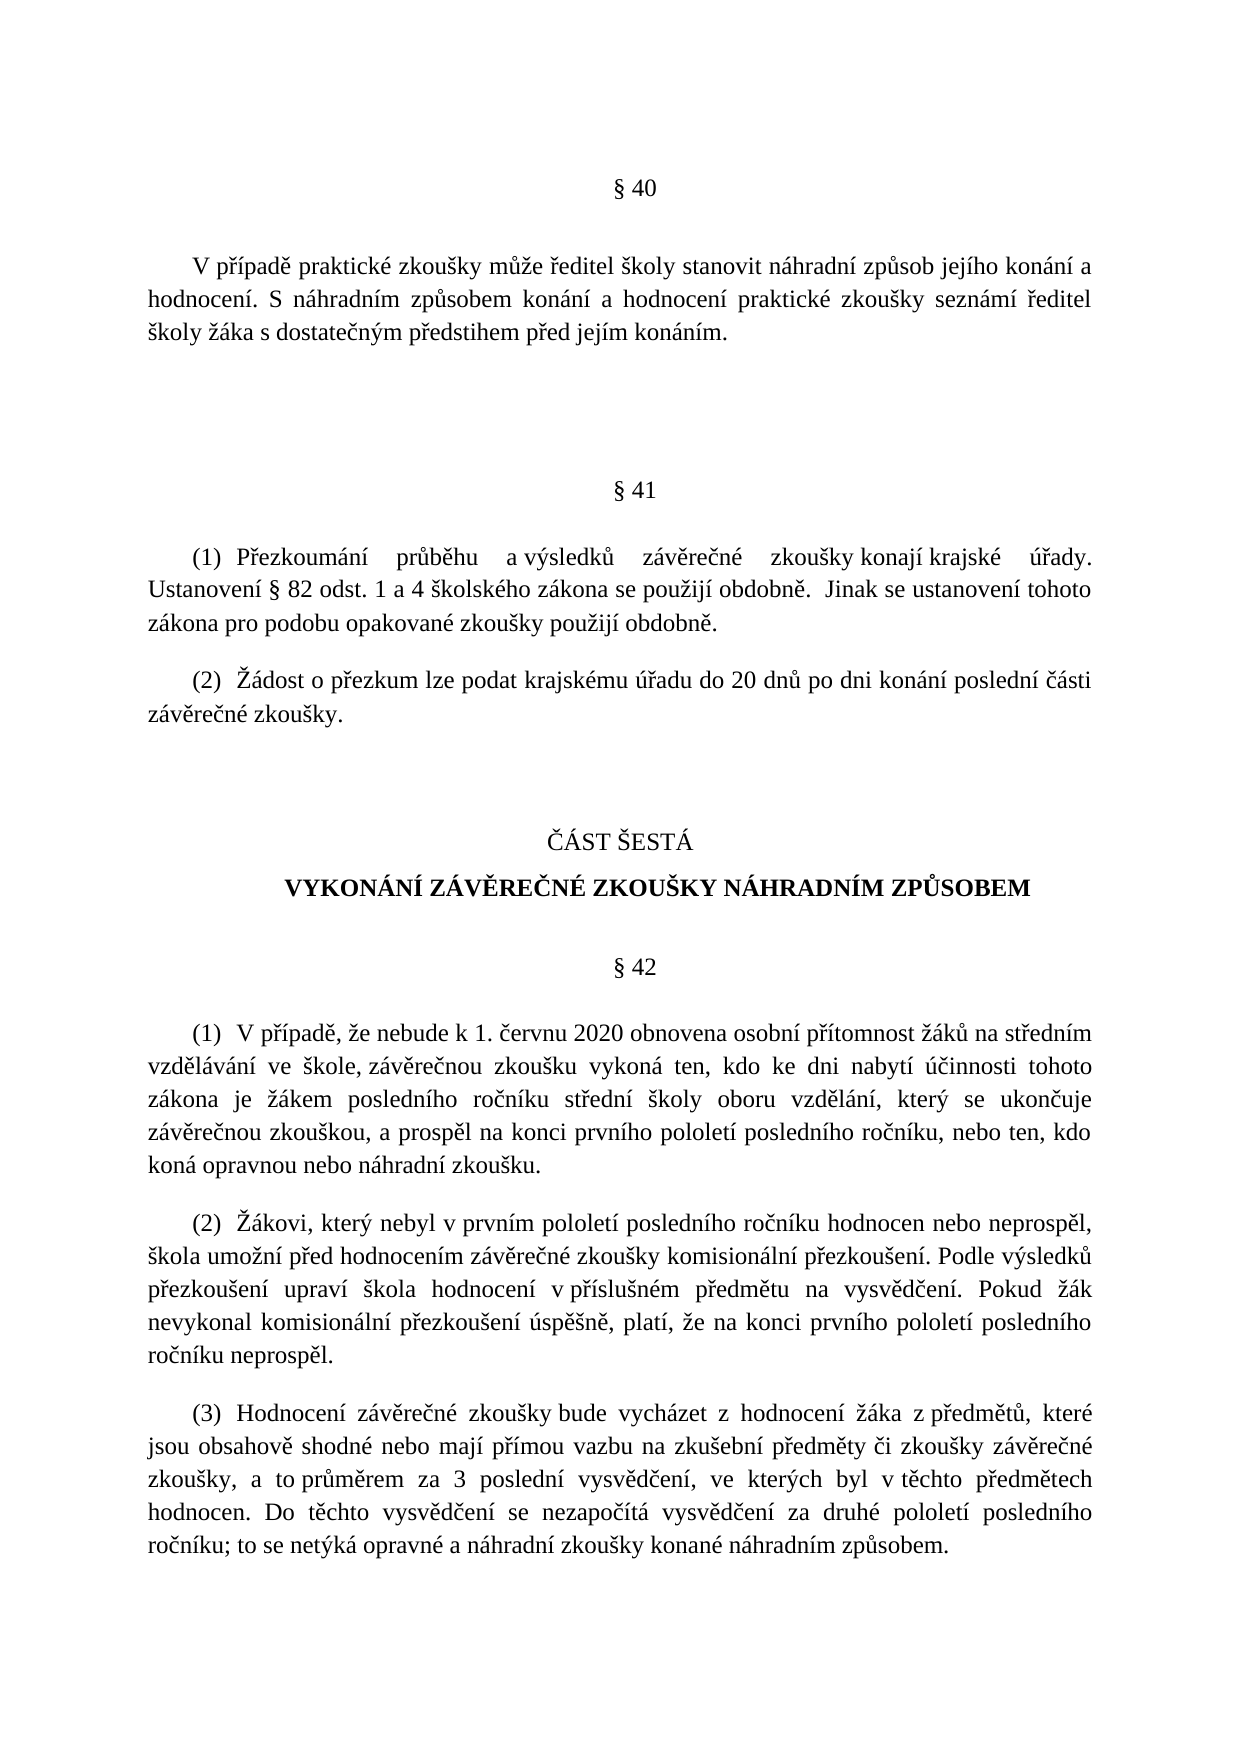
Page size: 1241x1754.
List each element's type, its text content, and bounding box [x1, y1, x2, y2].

text ČÁST ŠESTÁ [148, 827, 1093, 856]
list Hodnocení závěrečné zkoušky bude vycházet z hodnocení žáka z předmětů, které jsou obsahově shodné nebo mají přímou vazbu na zkušební předměty či zkoušky závěrečné zkoušky, a to průměrem za 3 poslední vysvědčení, ve kterých byl v těchto předmětech hodnocen. Do těchto vysvědčení se nezapočítá vysvědčení za druhé pololetí posledního ročníku; to se netýká opravné a náhradní zkoušky konané náhradním způsobem. [148, 1398, 1093, 1559]
list Přezkoumání průběhu a výsledků závěrečné zkoušky konají krajské úřady. Ustanovení § 82 odst. 1 a 4 školského zákona se použijí obdobně. Jinak se ustanovení tohoto zákona pro podobu opakované zkoušky použijí obdobně. [148, 542, 1093, 636]
list Žádost o přezkum lze podat krajskému úřadu do 20 dnů po dni konání poslední části závěrečné zkoušky. [148, 666, 1093, 727]
list Žákovi, který nebyl v prvním pololetí posledního ročníku hodnocen nebo neprospěl, škola umožní před hodnocením závěrečné zkoušky komisionální přezkoušení. Podle výsledků přezkoušení upraví škola hodnocení v příslušném předmětu na vysvědčení. Pokud žák nevykonal komisionální přezkoušení úspěšně, platí, že na konci prvního pololetí posledního ročníku neprospěl. [148, 1208, 1093, 1369]
list V případě, že nebude k 1. červnu 2020 obnovena osobní přítomnost žáků na středním vzdělávání ve škole, závěrečnou zkoušku vykoná ten, kdo ke dni nabytí účinnosti tohoto zákona je žákem posledního ročníku střední školy oboru vzdělání, který se ukončuje závěrečnou zkouškou, a prospěl na konci prvního pololetí posledního ročníku, nebo ten, kdo koná opravnou nebo náhradní zkoušku. [148, 1018, 1093, 1179]
text VYKONÁNÍ ZÁVĚREČNÉ ZKOUŠKY NÁHRADNÍM ZPŮSOBEM [223, 873, 1093, 901]
text V případě praktické zkoušky může ředitel školy stanovit náhradní způsob jejího konání a hodnocení. S náhradním způsobem konání a hodnocení praktické zkoušky seznámí ředitel školy žáka s dostatečným předstihem před jejím konáním. [148, 251, 1093, 346]
